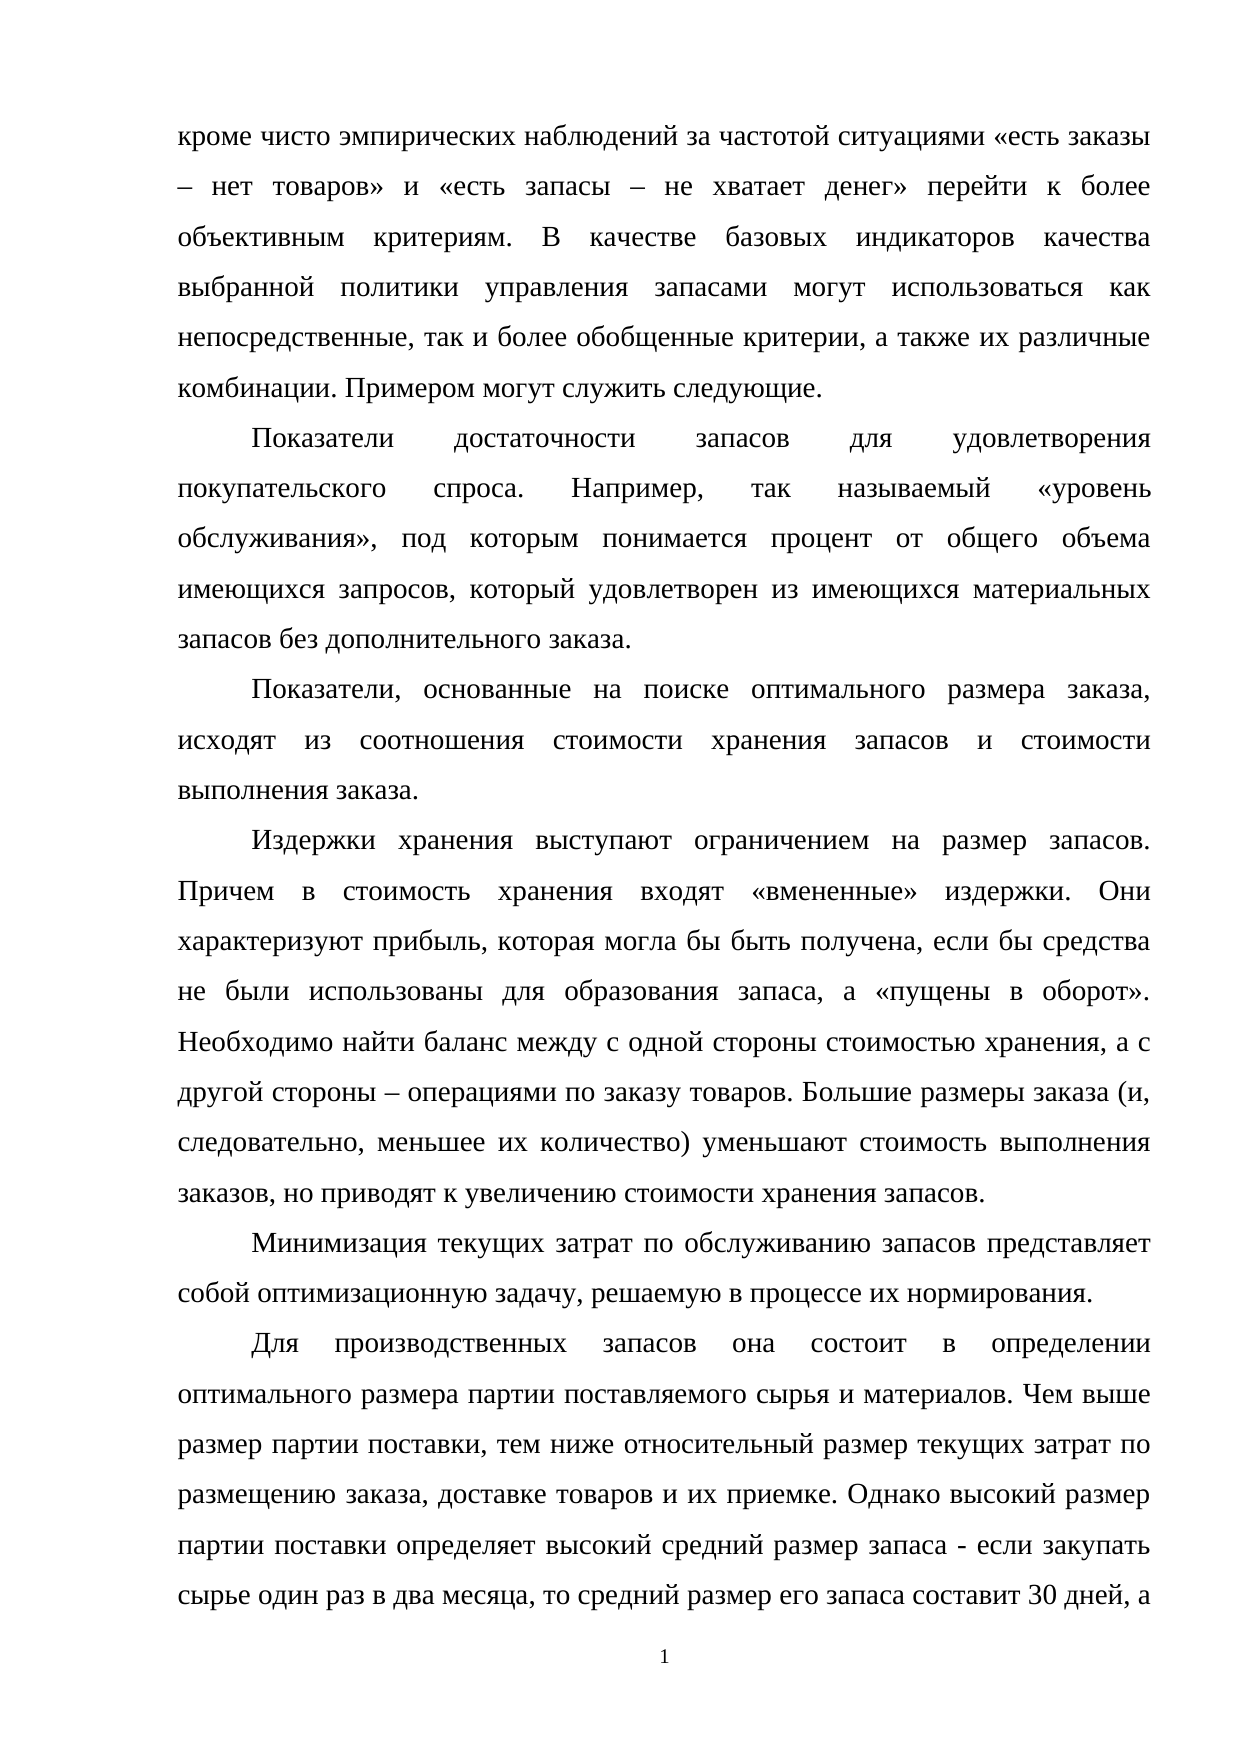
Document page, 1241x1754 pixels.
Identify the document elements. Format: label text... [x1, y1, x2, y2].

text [177, 118, 1152, 403]
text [177, 1326, 1152, 1611]
text Издержки хранения выступают ограничением на размер запасов. Причем в стоимость хранения входят «вмененные» издержки. Они характеризуют прибыль, которая могла бы быть получена, если бы средства не были использованы для образования запаса, а «пущены в оборот». Необходимо найти баланс между с одной стороны стоимостью хранения, а с другой стороны – операциями по заказу товаров. Большие размеры заказа (и, следовательно, меньшее их количество) уменьшают стоимость выполнения заказов, но приводят к увеличению стоимости хранения запасов. [177, 822, 1152, 1208]
text Минимизация текущих затрат по обслуживанию запасов представляет собой оптимизационную задачу, решаемую в процессе их нормирования. [177, 1225, 1152, 1309]
text Показатели, основанные на поиске оптимального размера заказа, исходят из соотношения стоимости хранения запасов и стоимости выполнения заказа. [177, 672, 1152, 806]
text Показатели достаточности запасов для удовлетворения покупательского спроса. Например, так называемый «уровень обслуживания», под которым понимается процент от общего объема имеющихся запросов, который удовлетворен из имеющихся материальных запасов без дополнительного заказа. [177, 420, 1152, 655]
